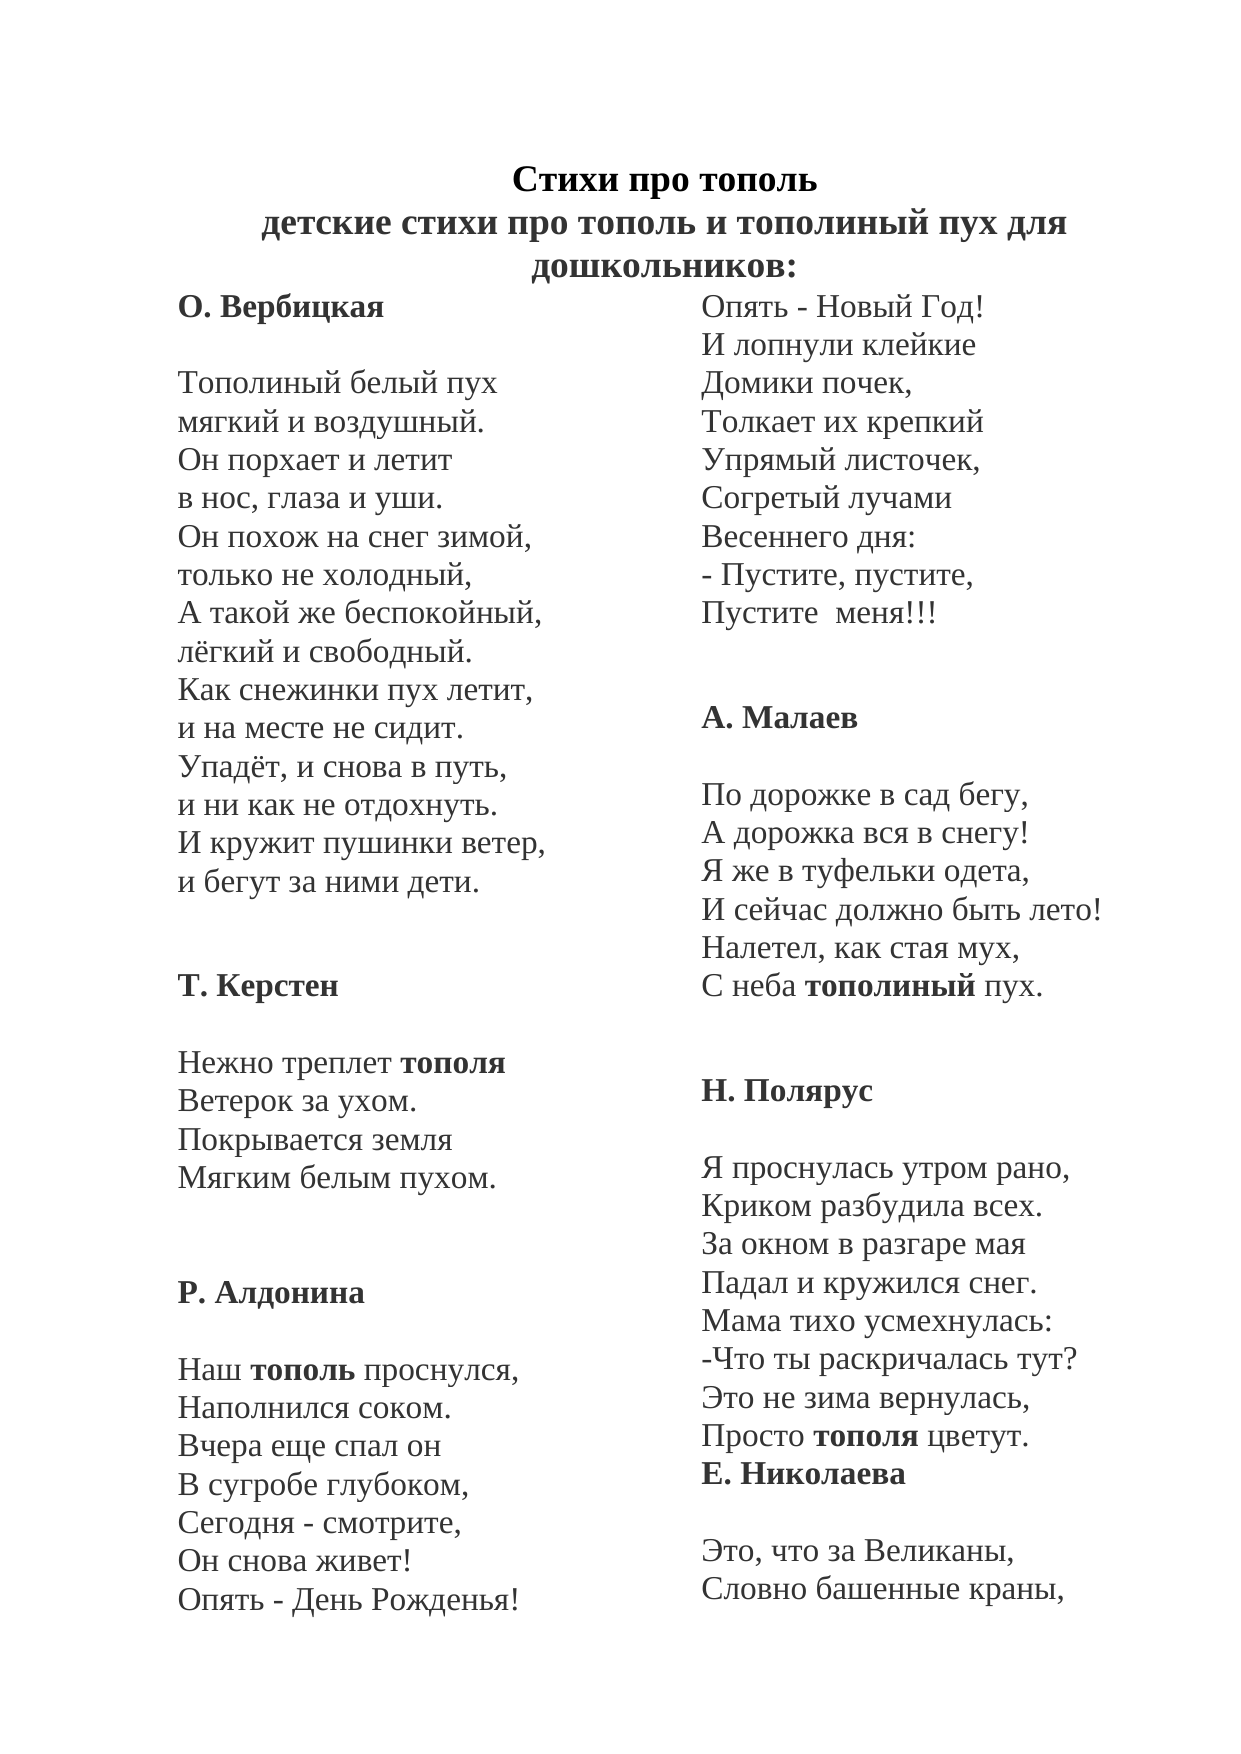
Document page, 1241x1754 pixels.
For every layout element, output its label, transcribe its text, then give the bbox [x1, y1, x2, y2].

text Т. Керстен Нежно треплет тополя Ветерок за ухом. Покрывается земля Мягким белым пухом. Р. Алдонина Наш тополь проснулся, Наполнился соком. Вчера еще спал он В сугробе глубоком, Сегодня - смотрите, Он снова живет! Опять - День Рожденья! Опять - Новый Год! И лопнули клейкие Домики почек, Толкает их крепкий Упрямый листочек, Согретый лучами Весеннего дня: - Пустите, пустите, Пустите меня!!! [701, 286, 1152, 659]
text А. Малаев По доpожке в сад бегу, А доpожка вся в снегу! Я же в туфельки одета, И сейчас должно быть лето! Налетел, как стая мух, С неба тополиный пух. [701, 659, 1152, 1032]
text Т. Керстен Нежно треплет тополя Ветерок за ухом. Покрывается земля Мягким белым пухом. Р. Алдонина Наш тополь проснулся, Наполнился соком. Вчера еще спал он В сугробе глубоком, Сегодня - смотрите, Он снова живет! Опять - День Рожденья! Опять - Новый Год! И лопнули клейкие Домики почек, Толкает их крепкий Упрямый листочек, Согретый лучами Весеннего дня: - Пустите, пустите, Пустите меня!!! [177, 927, 627, 1617]
text О. Вербицкая Тополиный белый пух мягкий и воздушный. Он порхает и летит в нос, глаза и уши. Он похож на снег зимой, только не холодный, А такой же беспокойный, лёгкий и свободный. Как снежинки пух летит, и на месте не сидит. Упадёт, и снова в путь, и ни как не отдохнуть. И кружит пушинки ветер, и бегут за ними дети. [177, 286, 627, 927]
text детские стихи про тополь и тополиный пух для дошкольников: [177, 199, 1152, 286]
text Стихи про тополь [177, 156, 1152, 199]
